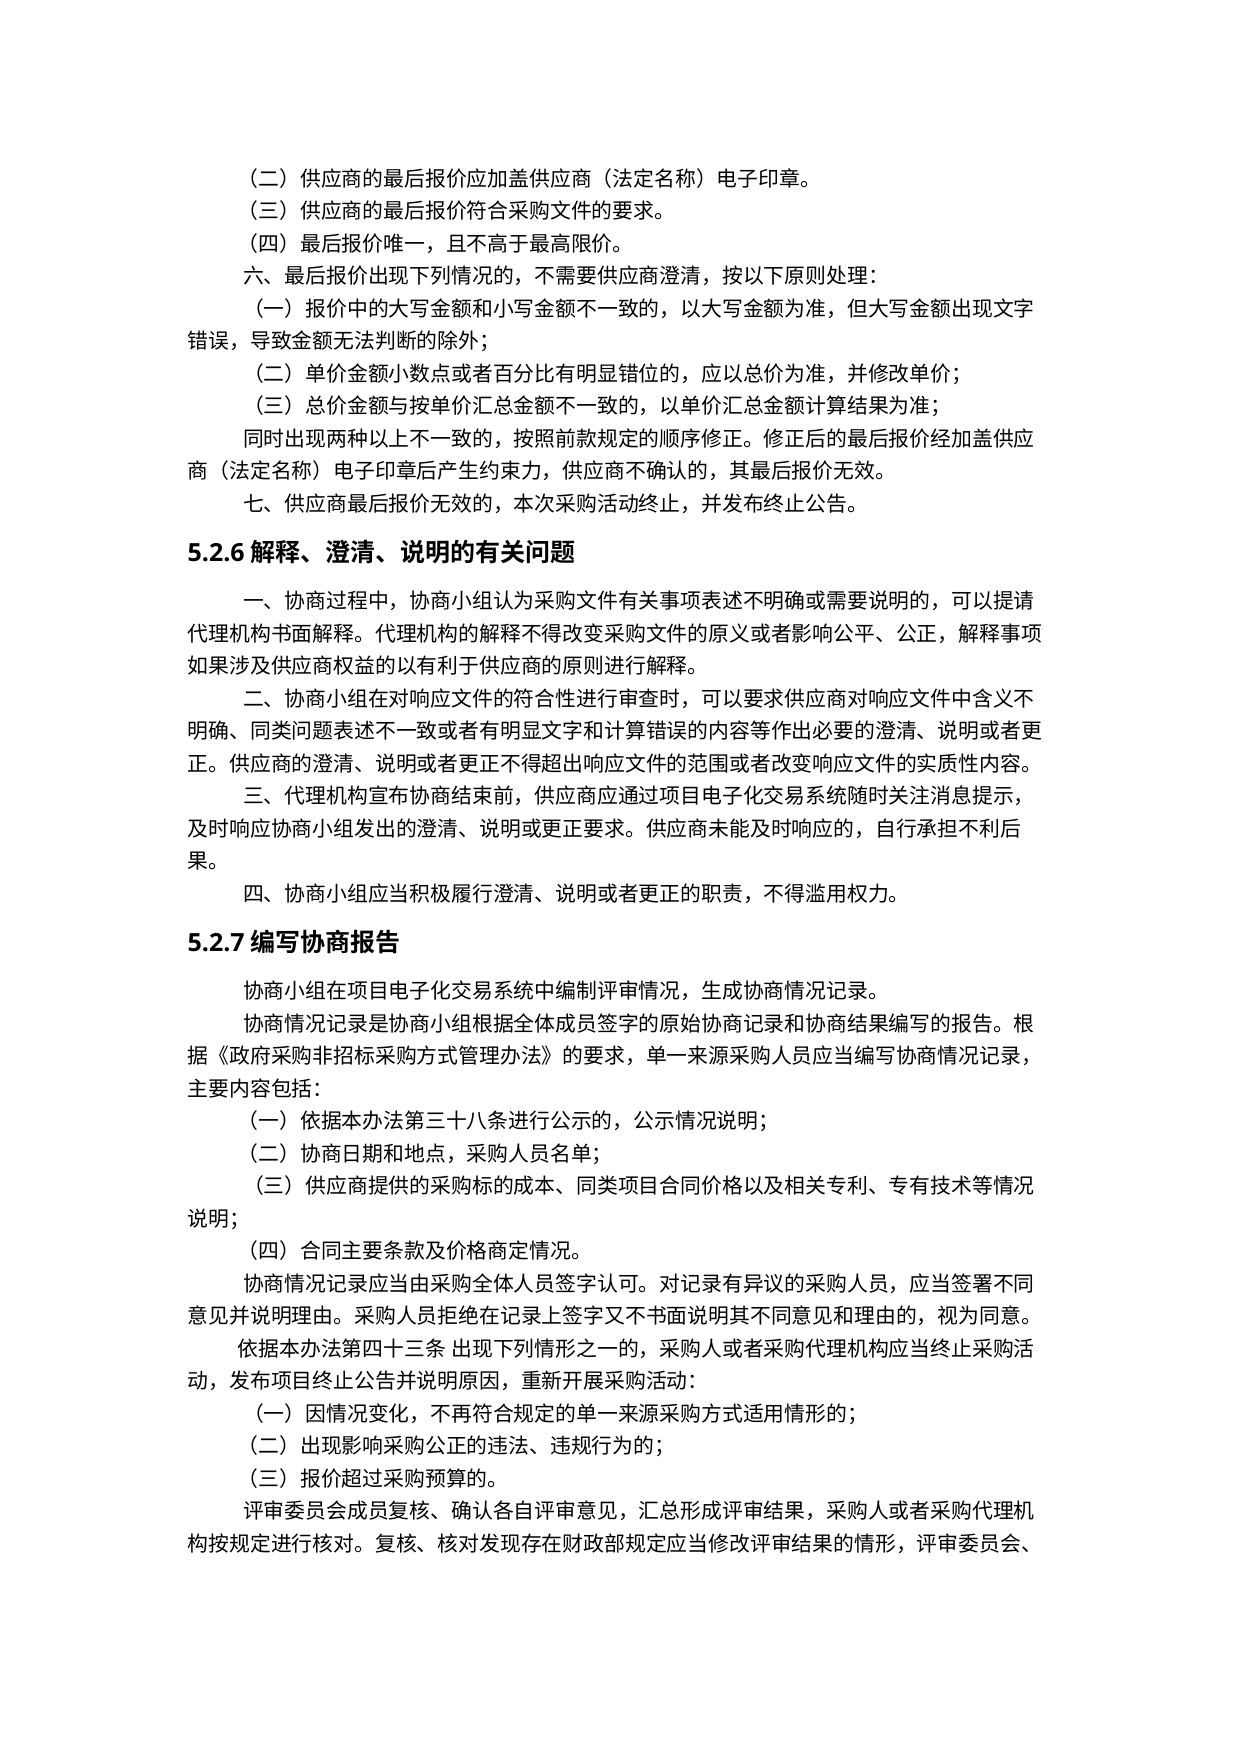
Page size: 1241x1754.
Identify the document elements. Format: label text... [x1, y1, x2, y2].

text 三、代理机构宣布协商结束前，供应商应通过项目电子化交易系统随时关注消息提示，及时响应协商小组发出的澄清、说明或更正要求。供应商未能及时响应的，自行承担不利后果。 [187, 779, 1053, 877]
text 四、协商小组应当积极履行澄清、说明或者更正的职责，不得滥用权力。 [187, 877, 1053, 909]
text （三）报价超过采购预算的。 [187, 1462, 1053, 1494]
text （三）供应商的最后报价符合采购文件的要求。 [187, 194, 1053, 227]
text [187, 1494, 1053, 1559]
text 二、协商小组在对响应文件的符合性进行审查时，可以要求供应商对响应文件中含义不明确、同类问题表述不一致或者有明显文字和计算错误的内容等作出必要的澄清、说明或者更正。供应商的澄清、说明或者更正不得超出响应文件的范围或者改变响应文件的实质性内容。 [187, 682, 1053, 779]
text （三）供应商提供的采购标的成本、同类项目合同价格以及相关专利、专有技术等情况说明； [187, 1169, 1053, 1234]
text （二）协商日期和地点，采购人员名单； [187, 1137, 1053, 1169]
text （一）依据本办法第三十八条进行公示的，公示情况说明； [187, 1104, 1053, 1137]
text 协商小组在项目电子化交易系统中编制评审情况，生成协商情况记录。 [187, 974, 1053, 1007]
text （一）报价中的大写金额和小写金额不一致的，以大写金额为准，但大写金额出现文字错误，导致金额无法判断的除外； [187, 292, 1053, 357]
text （二）单价金额小数点或者百分比有明显错位的，应以总价为准，并修改单价； [187, 357, 1053, 389]
text 5.2.7编写协商报告 [187, 909, 1053, 974]
text （二）供应商的最后报价应加盖供应商（法定名称）电子印章。 [187, 162, 1053, 194]
text （四）最后报价唯一，且不高于最高限价。 [187, 227, 1053, 259]
text （四）合同主要条款及价格商定情况。 [187, 1234, 1053, 1267]
text 七、供应商最后报价无效的，本次采购活动终止，并发布终止公告。 [187, 487, 1053, 519]
text 六、最后报价出现下列情况的，不需要供应商澄清，按以下原则处理： [187, 259, 1053, 292]
text 5.2.6解释、澄清、说明的有关问题 [187, 519, 1053, 584]
text 同时出现两种以上不一致的，按照前款规定的顺序修正。修正后的最后报价经加盖供应商（法定名称）电子印章后产生约束力，供应商不确认的，其最后报价无效。 [187, 422, 1053, 487]
text （二）出现影响采购公正的违法、违规行为的； [187, 1429, 1053, 1462]
text 协商情况记录是协商小组根据全体成员签字的原始协商记录和协商结果编写的报告。根据《政府采购非招标采购方式管理办法》的要求，单一来源采购人员应当编写协商情况记录，主要内容包括： [187, 1007, 1053, 1104]
text （三）总价金额与按单价汇总金额不一致的，以单价汇总金额计算结果为准； [187, 389, 1053, 422]
text 协商情况记录应当由采购全体人员签字认可。对记录有异议的采购人员，应当签署不同意见并说明理由。采购人员拒绝在记录上签字又不书面说明其不同意见和理由的，视为同意。 [187, 1267, 1053, 1332]
text 依据本办法第四十三条 出现下列情形之一的，采购人或者采购代理机构应当终止采购活动，发布项目终止公告并说明原因，重新开展采购活动： [187, 1332, 1053, 1397]
text 一、协商过程中，协商小组认为采购文件有关事项表述不明确或需要说明的，可以提请代理机构书面解释。代理机构的解释不得改变采购文件的原义或者影响公平、公正，解释事项如果涉及供应商权益的以有利于供应商的原则进行解释。 [187, 584, 1053, 682]
text （一）因情况变化，不再符合规定的单一来源采购方式适用情形的； [187, 1397, 1053, 1429]
